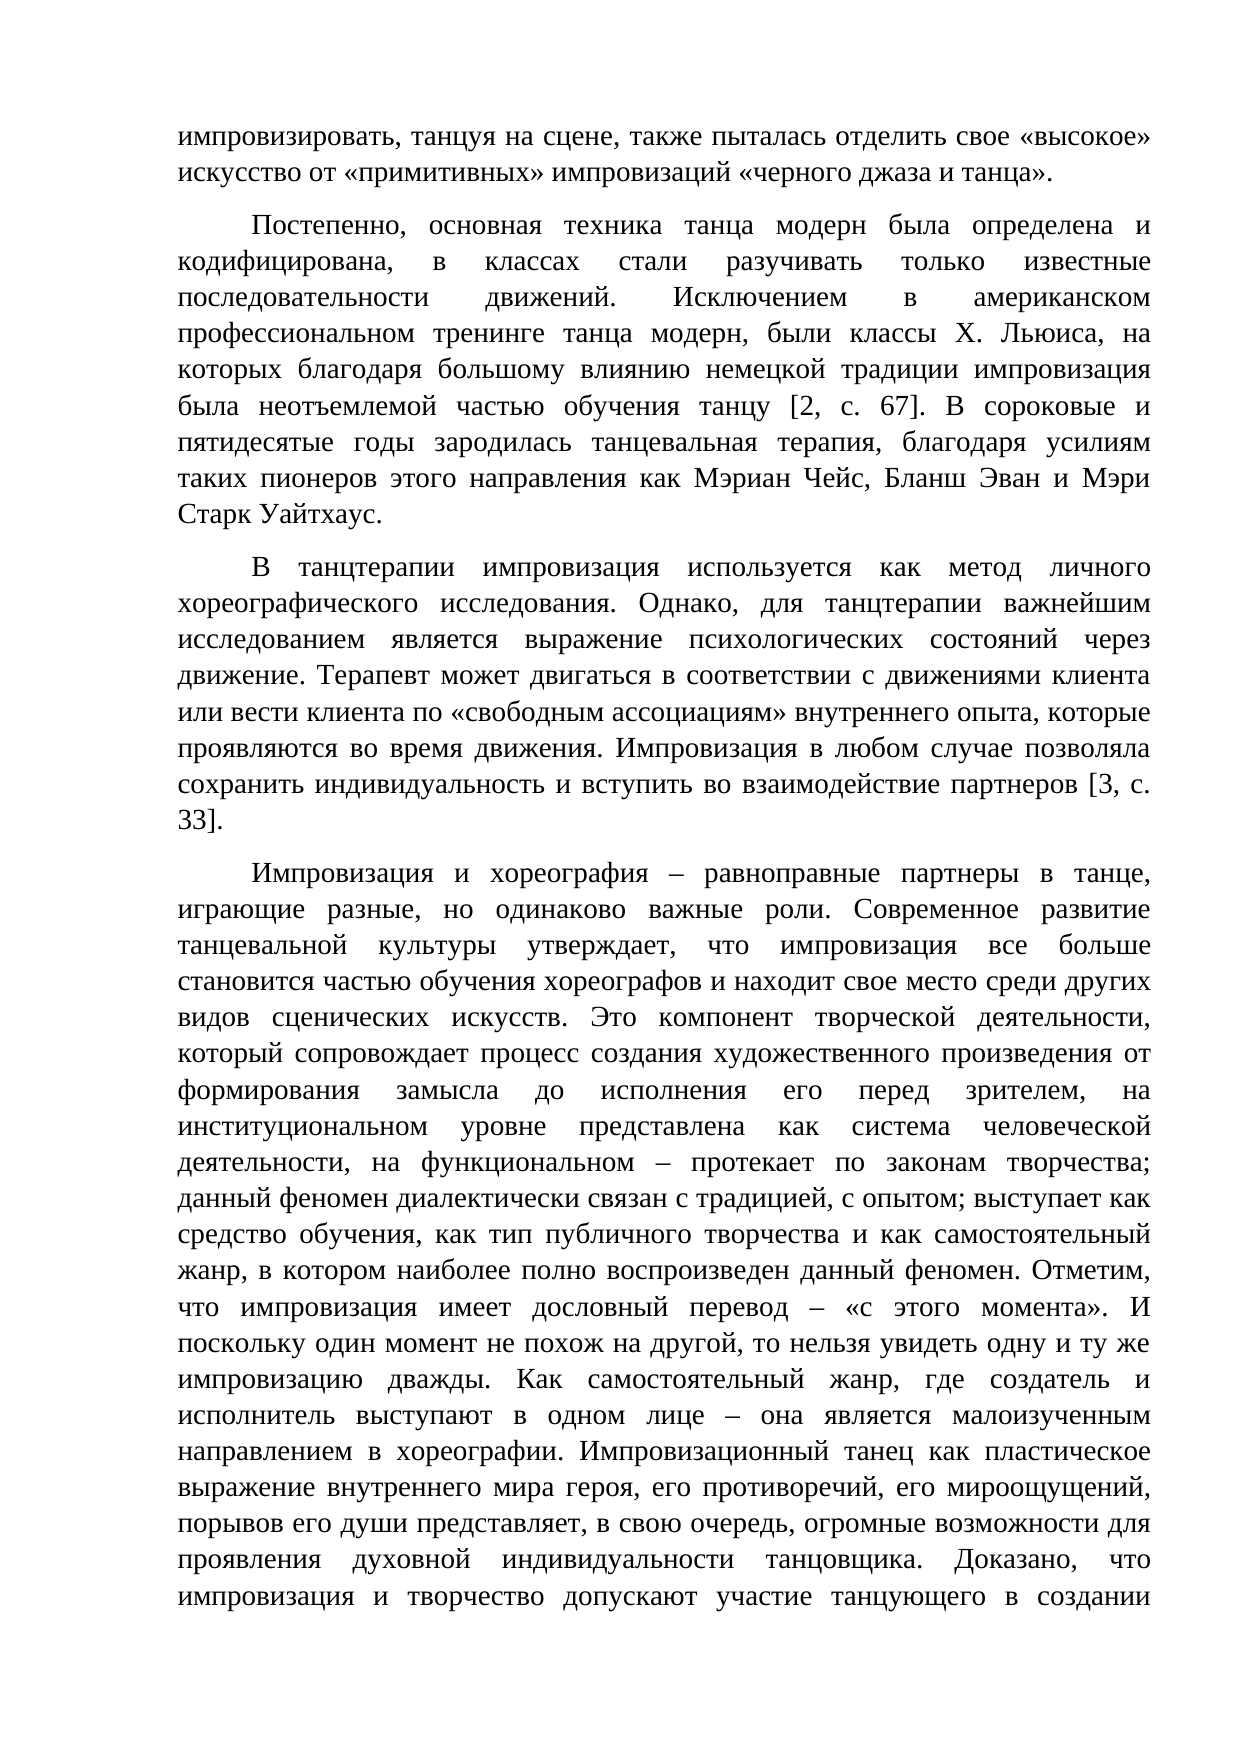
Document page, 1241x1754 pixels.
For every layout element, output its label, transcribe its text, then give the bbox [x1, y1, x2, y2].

text Постепенно, основная техника танца модерн была определена и кодифицирована, в классах стали разучивать только известные последовательности движений. Исключением в американском профессиональном тренинге танца модерн, были классы X. Льюиса, на которых благодаря большому влиянию немецкой традиции импровизация была неотъемлемой частью обучения танцу [2, с. 67]. В сороковые и пятидесятые годы зародилась танцевальная терапия, благодаря усилиям таких пионеров этого направления как Мэриан Чейс, Бланш Эван и Мэри Старк Уайтхаус. [177, 207, 1152, 530]
text В танцтерапии импровизация используется как метод личного хореографического исследования. Однако, для танцтерапии важнейшим исследованием является выражение психологических состояний через движение. Терапевт может двигаться в соответствии с движениями клиента или вести клиента по «свободным ассоциациям» внутреннего опыта, которые проявляются во время движения. Импровизация в любом случае позволяла сохранить индивидуальность и вступить во взаимодействие партнеров [3, с. 33]. [177, 549, 1152, 836]
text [177, 118, 1152, 188]
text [177, 855, 1152, 1611]
